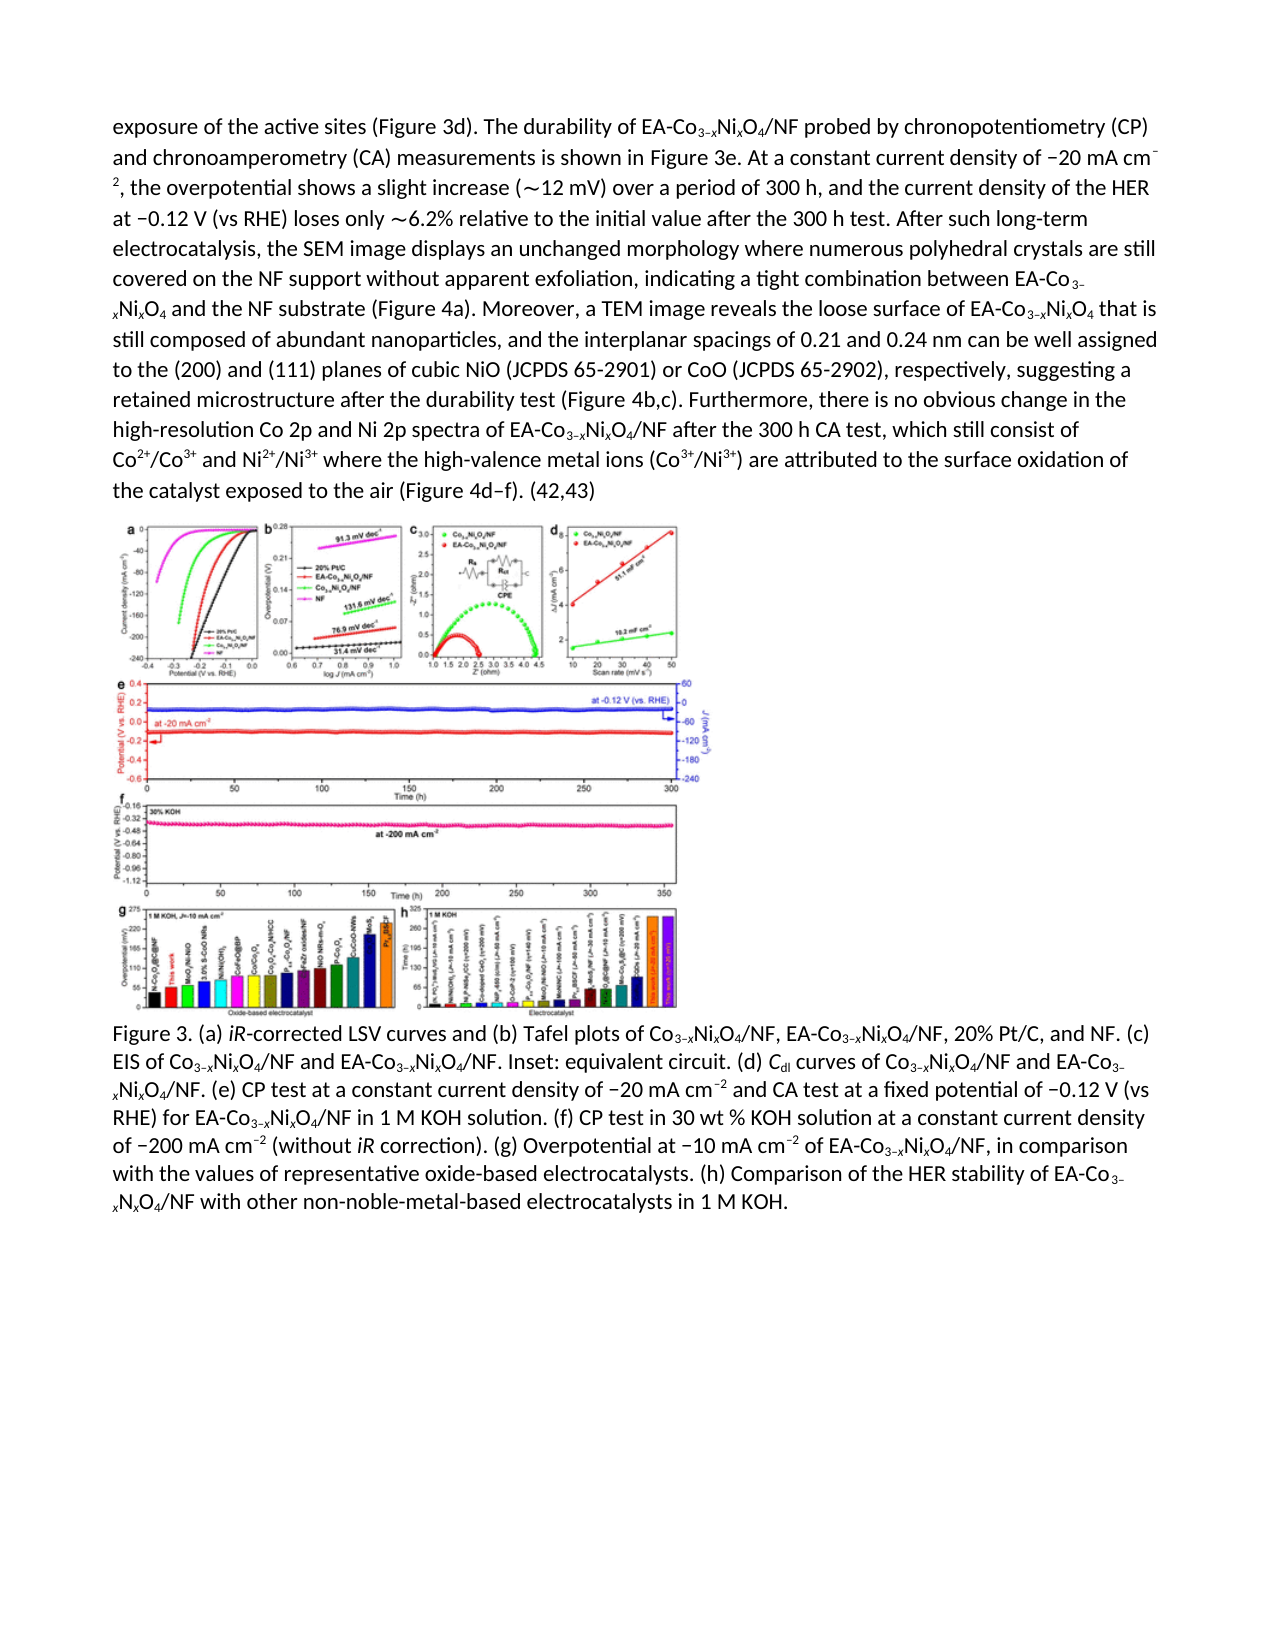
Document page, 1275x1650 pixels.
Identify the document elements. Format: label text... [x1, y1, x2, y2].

text Figure 3. (a) iR-corrected LSV curves and (b) Tafel plots of Co3–xNixO4/NF, EA-Co3–xNixO4/NF, 20% Pt/C, and NF. (c) EIS of Co3–xNixO4/NF and EA-Co3–xNixO4/NF. Inset: equivalent circuit. (d) Cdl curves of Co3–xNixO4/NF and EA-Co3–xNixO4/NF. (e) CP test at a constant current density of −20 mA cm–2 and CA test at a fixed potential of −0.12 V (vs RHE) for EA-Co3–xNixO4/NF in 1 M KOH solution. (f) CP test in 30 wt % KOH solution at a constant current density of −200 mA cm–2 (without iR correction). (g) Overpotential at −10 mA cm–2 of EA-Co3–xNixO4/NF, in comparison with the values of representative oxide-based electrocatalysts. (h) Comparison of the HER stability of EA-Co3–xNxO4/NF with other non-noble-metal-based electrocatalysts in 1 M KOH. [112, 1019, 1162, 1215]
picture [112, 522, 713, 1020]
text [112, 112, 1162, 504]
